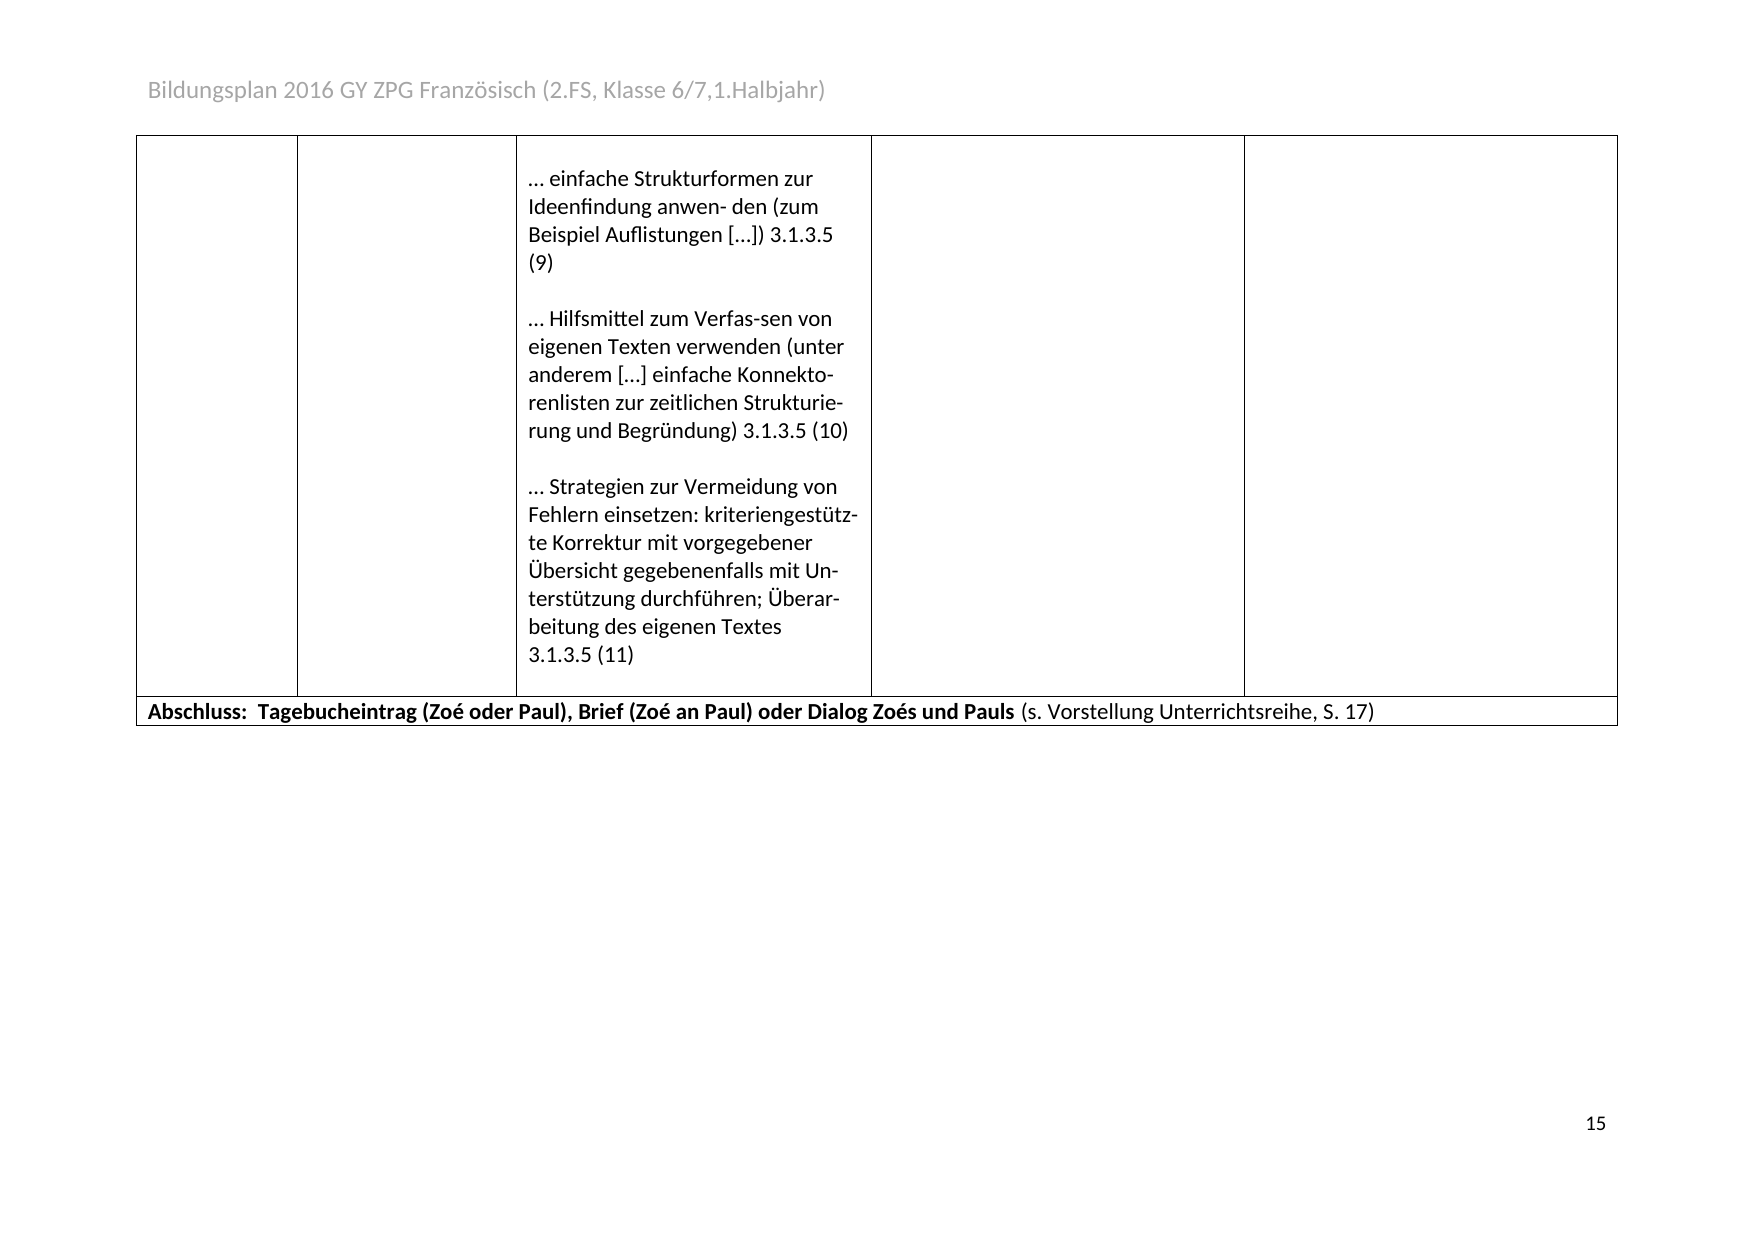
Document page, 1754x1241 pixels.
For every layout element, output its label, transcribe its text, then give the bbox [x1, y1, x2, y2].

table_cell Abschluss: Tagebucheintrag (Zoé oder Paul), Brief (Zoé an Paul) oder Dialog Zoés und Pauls (s. Vorstellung Unterrichtsreihe, S. 17) [137, 697, 1617, 725]
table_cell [298, 136, 516, 696]
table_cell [1245, 136, 1617, 696]
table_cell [517, 136, 871, 696]
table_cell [872, 136, 1244, 696]
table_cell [137, 136, 297, 696]
